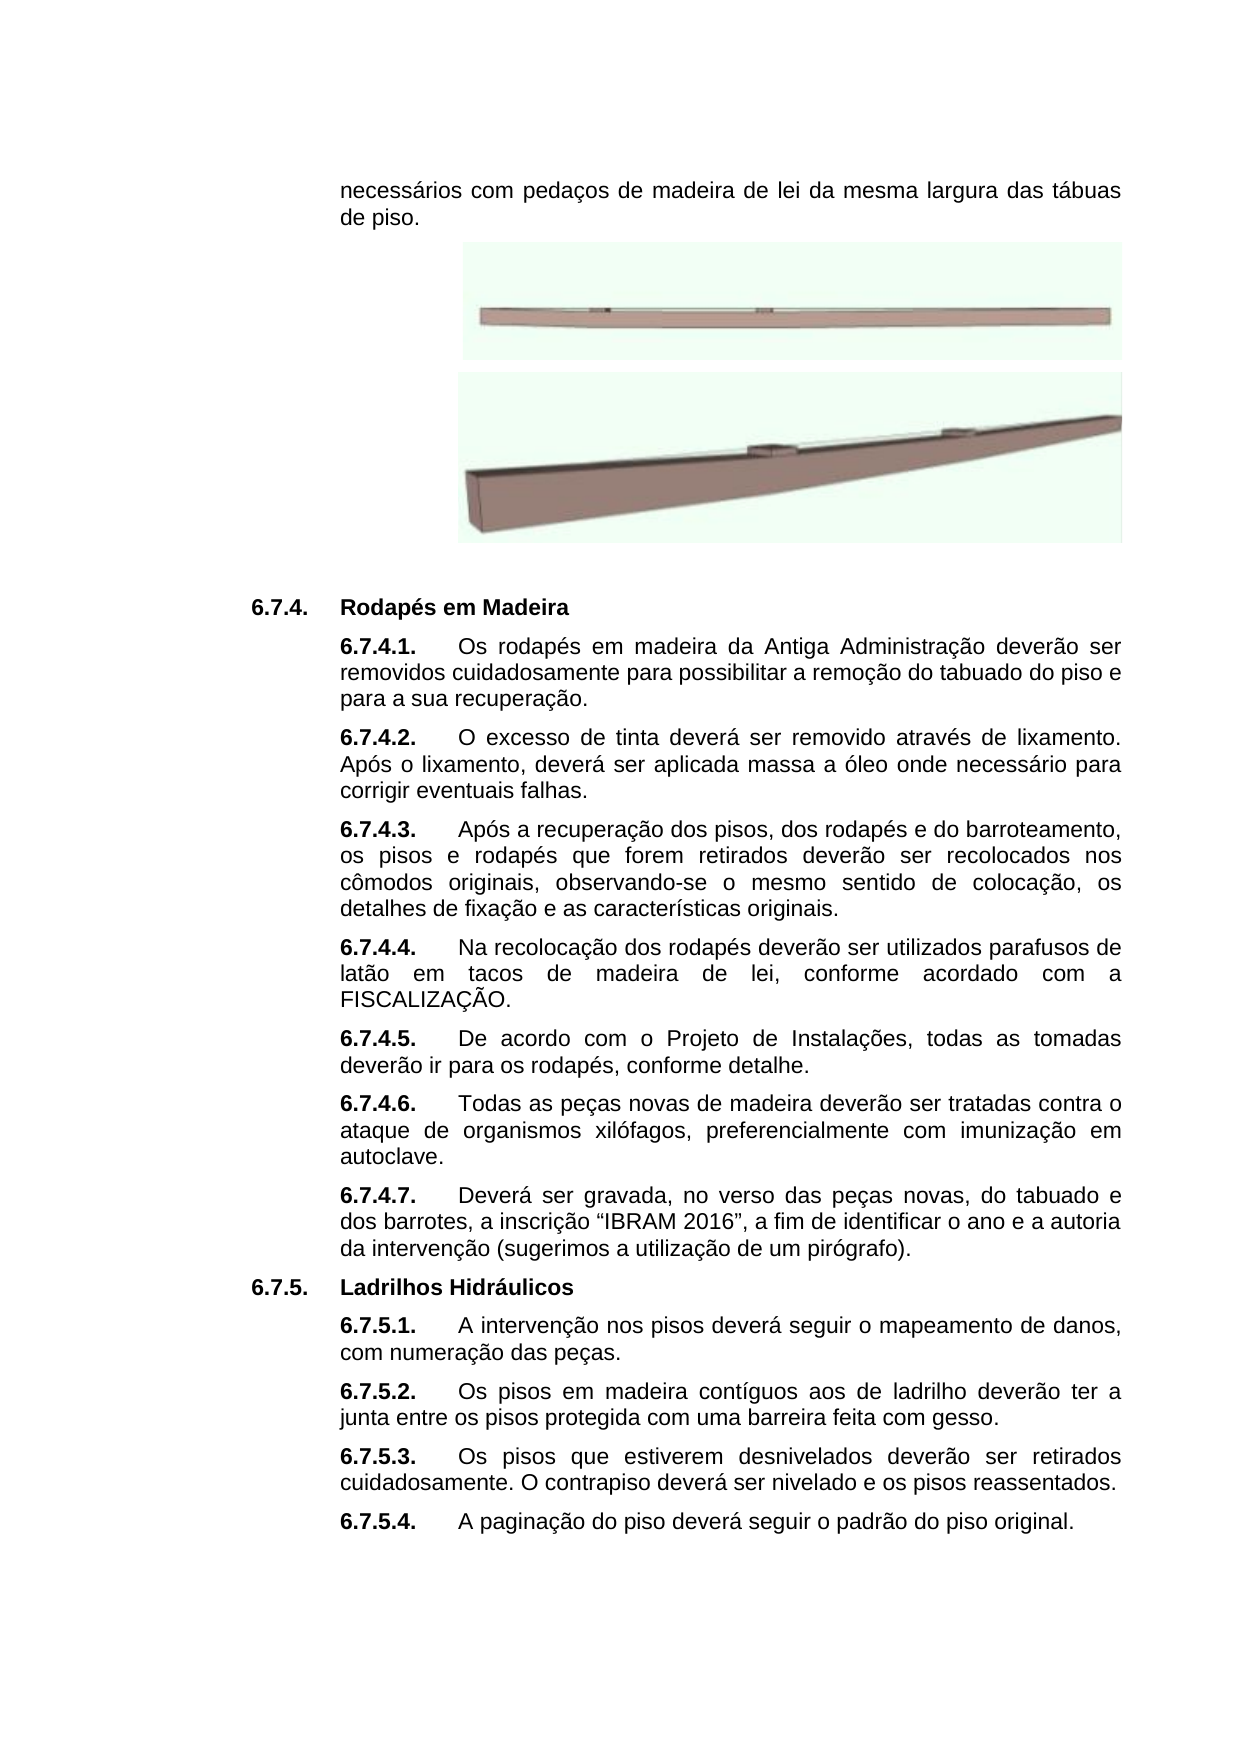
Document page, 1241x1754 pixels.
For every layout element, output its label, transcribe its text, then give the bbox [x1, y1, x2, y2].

text Ladrilhos Hidráulicos [251, 1273, 1122, 1300]
text Na recolocação dos rodapés deverão ser utilizados parafusos de latão em tacos de madeira de lei, conforme acordado com a FISCALIZAÇÃO. [340, 934, 1122, 1013]
text Os rodapés em madeira da Antiga Administração deverão ser removidos cuidadosamente para possibilitar a remoção do tabuado do piso e para a sua recuperação. [340, 633, 1122, 712]
picture [458, 372, 1123, 543]
text Os pisos que estiverem desnivelados deverão ser retirados cuidadosamente. O contrapiso deverá ser nivelado e os pisos reassentados. [340, 1443, 1122, 1496]
text Após a recuperação dos pisos, dos rodapés e do barroteamento, os pisos e rodapés que forem retirados deverão ser recolocados nos cômodos originais, observando-se o mesmo sentido de colocação, os detalhes de fixação e as características originais. [340, 816, 1122, 921]
text O excesso de tinta deverá ser removido através de lixamento. Após o lixamento, deverá ser aplicada massa a óleo onde necessário para corrigir eventuais falhas. [340, 724, 1122, 803]
text Os pisos em madeira contíguos aos de ladrilho deverão ter a junta entre os pisos protegida com uma barreira feita com gesso. [340, 1378, 1122, 1430]
text De acordo com o Projeto de Instalações, todas as tomadas deverão ir para os rodapés, conforme detalhe. [340, 1025, 1122, 1078]
text A intervenção nos pisos deverá seguir o mapeamento de danos, com numeração das peças. [340, 1312, 1122, 1365]
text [340, 177, 1122, 230]
text Deverá ser gravada, no verso das peças novas, do tabuado e dos barrotes, a inscrição “IBRAM 2016”, a fim de identificar o ano e a autoria da intervenção (sugerimos a utilização de um pirógrafo). [340, 1182, 1122, 1261]
text A paginação do piso deverá seguir o padrão do piso original. [340, 1508, 1122, 1534]
text Rodapés em Madeira [251, 594, 1122, 620]
picture [462, 242, 1123, 360]
text Todas as peças novas de madeira deverão ser tratadas contra o ataque de organismos xilófagos, preferencialmente com imunização em autoclave. [340, 1090, 1122, 1169]
